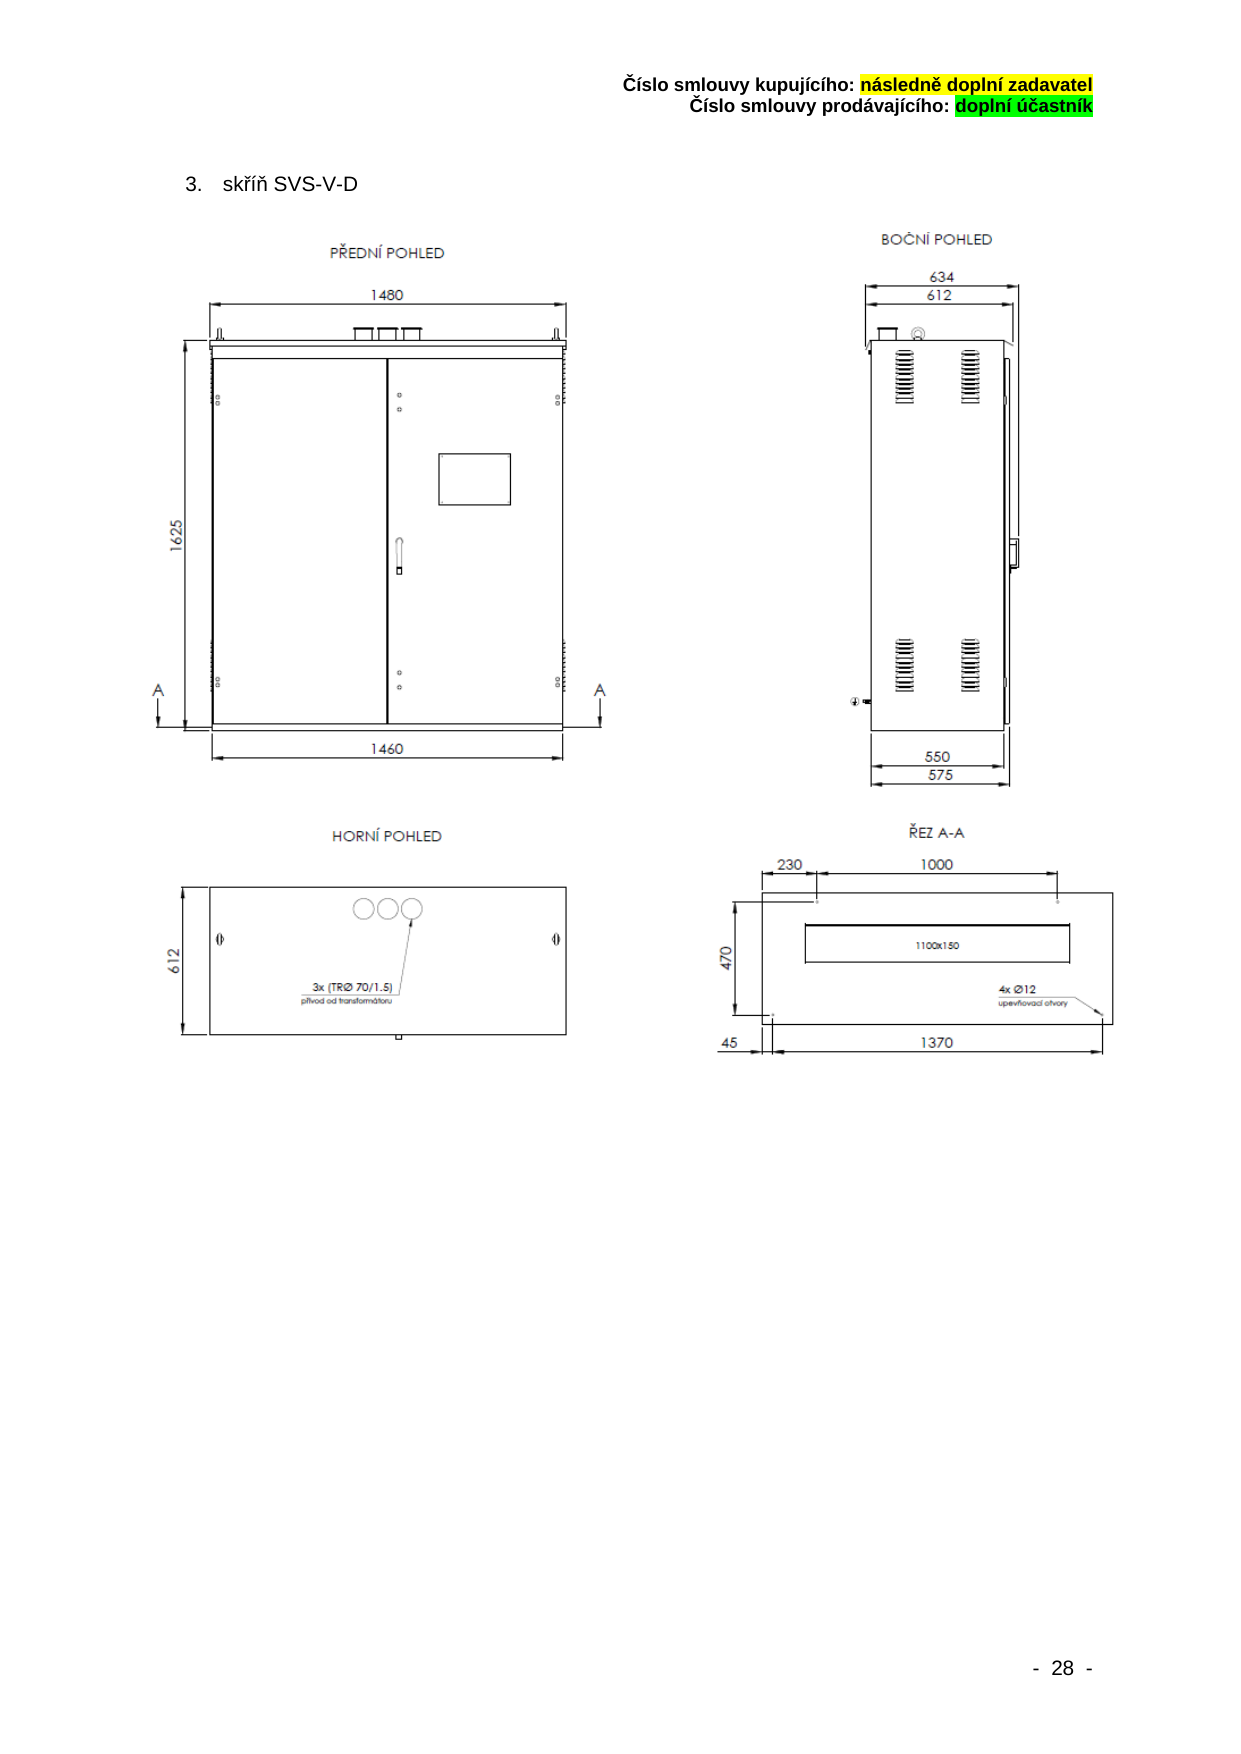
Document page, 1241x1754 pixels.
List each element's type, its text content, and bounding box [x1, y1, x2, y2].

list skříň SVS-V-D [185, 172, 1093, 196]
picture [147, 232, 1127, 1083]
